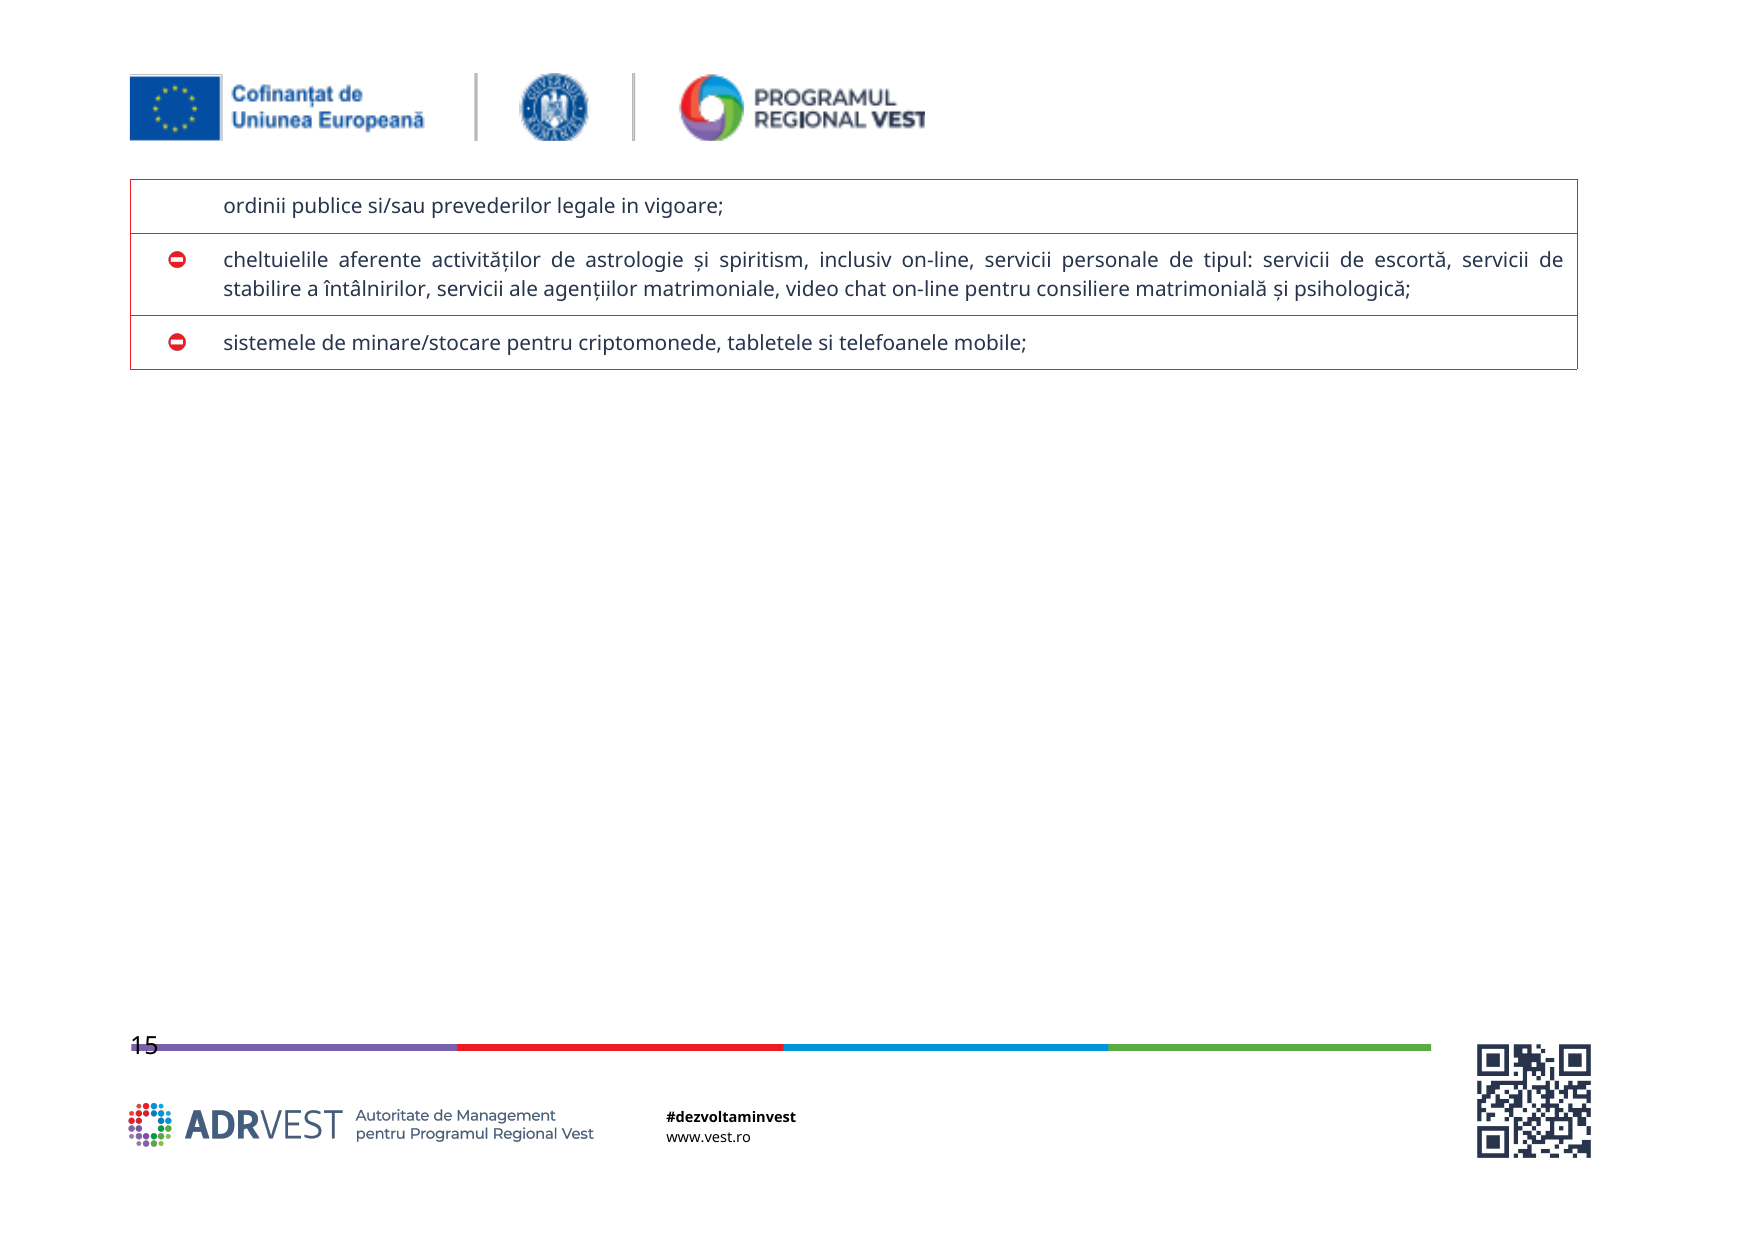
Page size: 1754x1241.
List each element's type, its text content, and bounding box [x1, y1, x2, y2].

picture [168, 251, 186, 268]
table_cell cheltuielile aferente activităților de astrologie și spiritism, inclusiv on-line, servicii personale de tipul: servicii de escortă, servicii de stabilire a întâlnirilor, servicii ale agențiilor matrimoniale, video chat on-line pentru consiliere matrimonială și psihologică; [131, 234, 1577, 315]
picture [119, 1100, 599, 1150]
table_cell sistemele de minare/stocare pentru criptomonede, tabletele si telefoanele mobile; [131, 316, 1577, 369]
picture [1468, 1036, 1600, 1167]
picture [168, 333, 186, 351]
